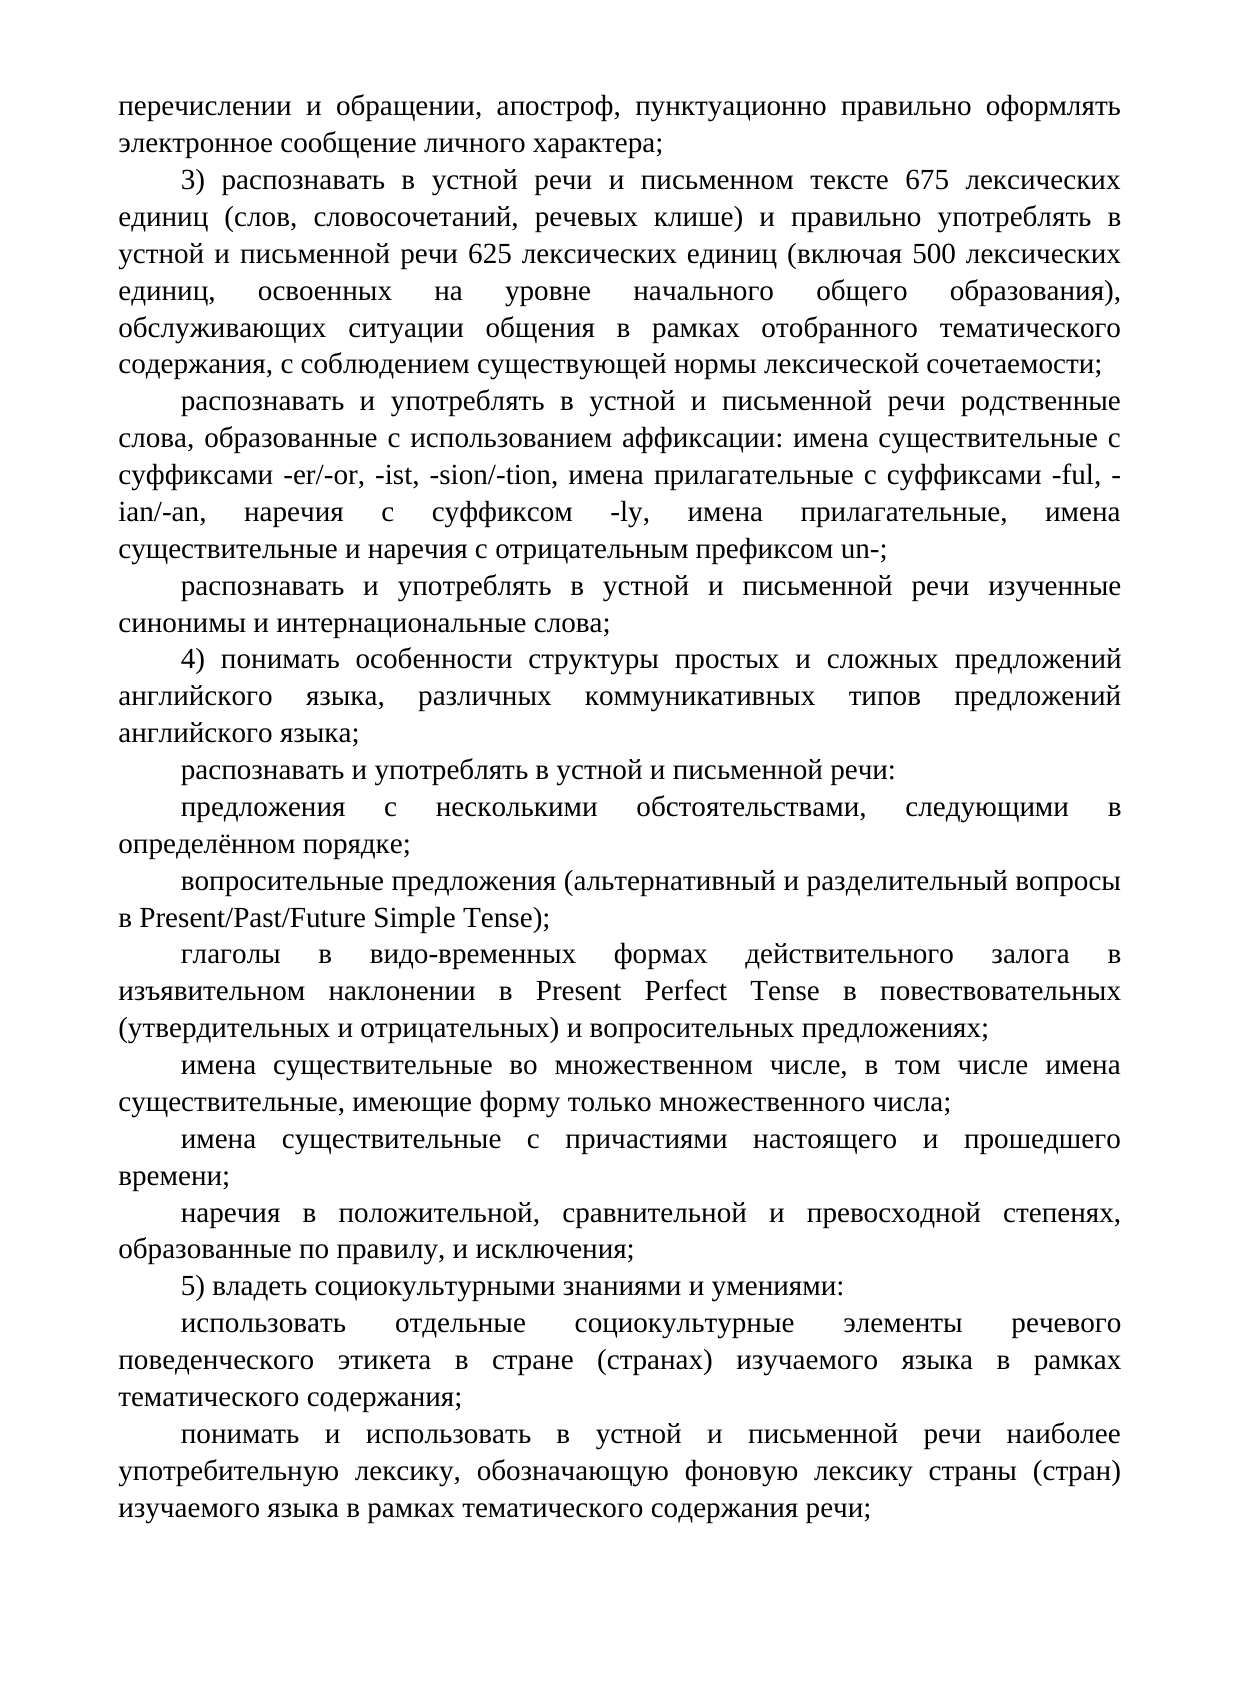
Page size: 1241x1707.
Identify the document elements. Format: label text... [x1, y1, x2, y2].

text распознавать и употреблять в устной и письменной речи: [118, 752, 1122, 786]
text 3) распознавать в устной речи и письменном тексте 675 лексических единиц (слов, словосочетаний, речевых клише) и правильно употреблять в устной и письменной речи 625 лексических единиц (включая 500 лексических единиц, освоенных на уровне начального общего образования), обслуживающих ситуации общения в рамках отобранного тематического содержания, с соблюдением существующей нормы лексической сочетаемости; [118, 162, 1122, 380]
text 4) понимать особенности структуры простых и сложных предложений английского языка, различных коммуникативных типов предложений английского языка; [118, 642, 1122, 749]
text наречия в положительной, сравнительной и превосходной степенях, образованные по правилу, и исключения; [118, 1195, 1122, 1265]
text понимать и использовать в устной и письменной речи наиболее употребительную лексику, обозначающую фоновую лексику страны (стран) изучаемого языка в рамках тематического содержания речи; [118, 1416, 1122, 1523]
text распознавать и употреблять в устной и письменной речи изученные синонимы и интернациональные слова; [118, 568, 1122, 638]
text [118, 88, 1122, 159]
text предложения с несколькими обстоятельствами, следующими в определённом порядке; [118, 789, 1122, 859]
text вопросительные предложения (альтернативный и разделительный вопросы в Present/Past/Future Simple Tense); [118, 863, 1122, 933]
text распознавать и употреблять в устной и письменной речи родственные слова, образованные с использованием аффиксации: имена существительные с суффиксами -er/-or, -ist, -sion/-tion, имена прилагательные с суффиксами -ful, -ian/-an, наречия с суффиксом -ly, имена прилагательные, имена существительные и наречия с отрицательным префиксом un-; [118, 383, 1122, 564]
text 5) владеть социокультурными знаниями и умениями: [118, 1268, 1122, 1302]
text имена существительные с причастиями настоящего и прошедшего времени; [118, 1121, 1122, 1191]
text использовать отдельные социокультурные элементы речевого поведенческого этикета в стране (странах) изучаемого языка в рамках тематического содержания; [118, 1305, 1122, 1413]
text имена существительные во множественном числе, в том числе имена существительные, имеющие форму только множественного числа; [118, 1047, 1122, 1118]
text глаголы в видо-временных формах действительного залога в изъявительном наклонении в Present Perfect Tense в повествовательных (утвердительных и отрицательных) и вопросительных предложениях; [118, 937, 1122, 1044]
